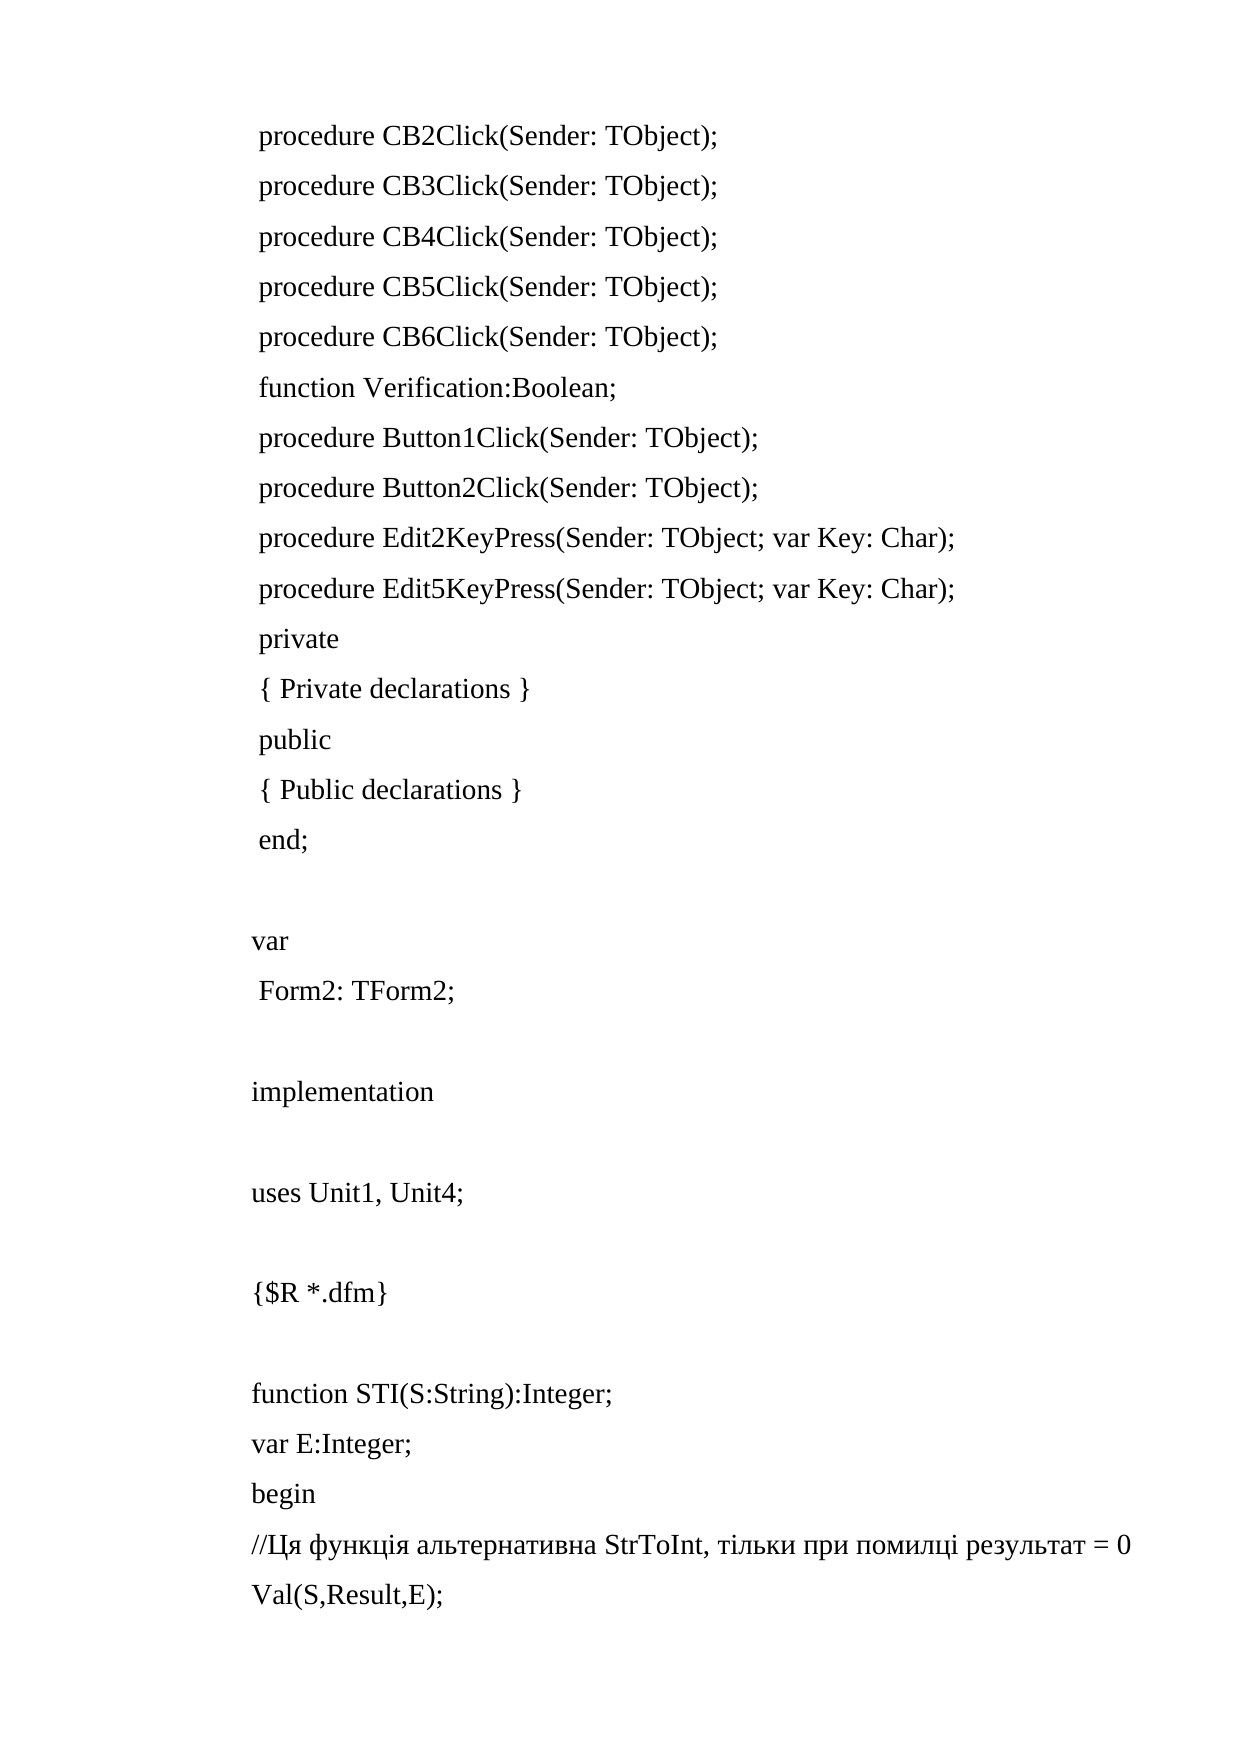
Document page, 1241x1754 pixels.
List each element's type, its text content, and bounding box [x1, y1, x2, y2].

text private [177, 621, 1152, 655]
text Form2: TForm2; [177, 973, 1152, 1007]
text //Ця функція альтернативна StrToInt, тільки при помилці результат = 0 [177, 1527, 1152, 1560]
text end; [177, 822, 1152, 856]
text procedure Edit2KeyPress(Sender: TObject; var Key: Char); [177, 521, 1152, 554]
text Val(S,Result,E); [177, 1577, 1152, 1611]
text uses Unit1, Unit4; [177, 1175, 1152, 1208]
text { Public declarations } [177, 772, 1152, 806]
text procedure Button1Click(Sender: TObject); [177, 420, 1152, 453]
text procedure CB6Click(Sender: TObject); [177, 319, 1152, 353]
text function STI(S:String):Integer; [177, 1376, 1152, 1409]
text {$R *.dfm} [177, 1275, 1152, 1309]
text procedure CB3Click(Sender: TObject); [177, 168, 1152, 202]
text function Verification:Boolean; [177, 370, 1152, 403]
text procedure CB2Click(Sender: TObject); [177, 118, 1152, 152]
text implementation [177, 1074, 1152, 1108]
text procedure CB4Click(Sender: TObject); [177, 219, 1152, 252]
text { Private declarations } [177, 672, 1152, 705]
text procedure CB5Click(Sender: TObject); [177, 269, 1152, 303]
text procedure Edit5KeyPress(Sender: TObject; var Key: Char); [177, 571, 1152, 604]
text begin [177, 1477, 1152, 1510]
text var [177, 923, 1152, 957]
text procedure Button2Click(Sender: TObject); [177, 470, 1152, 504]
text var E:Integer; [177, 1426, 1152, 1460]
text public [177, 722, 1152, 755]
